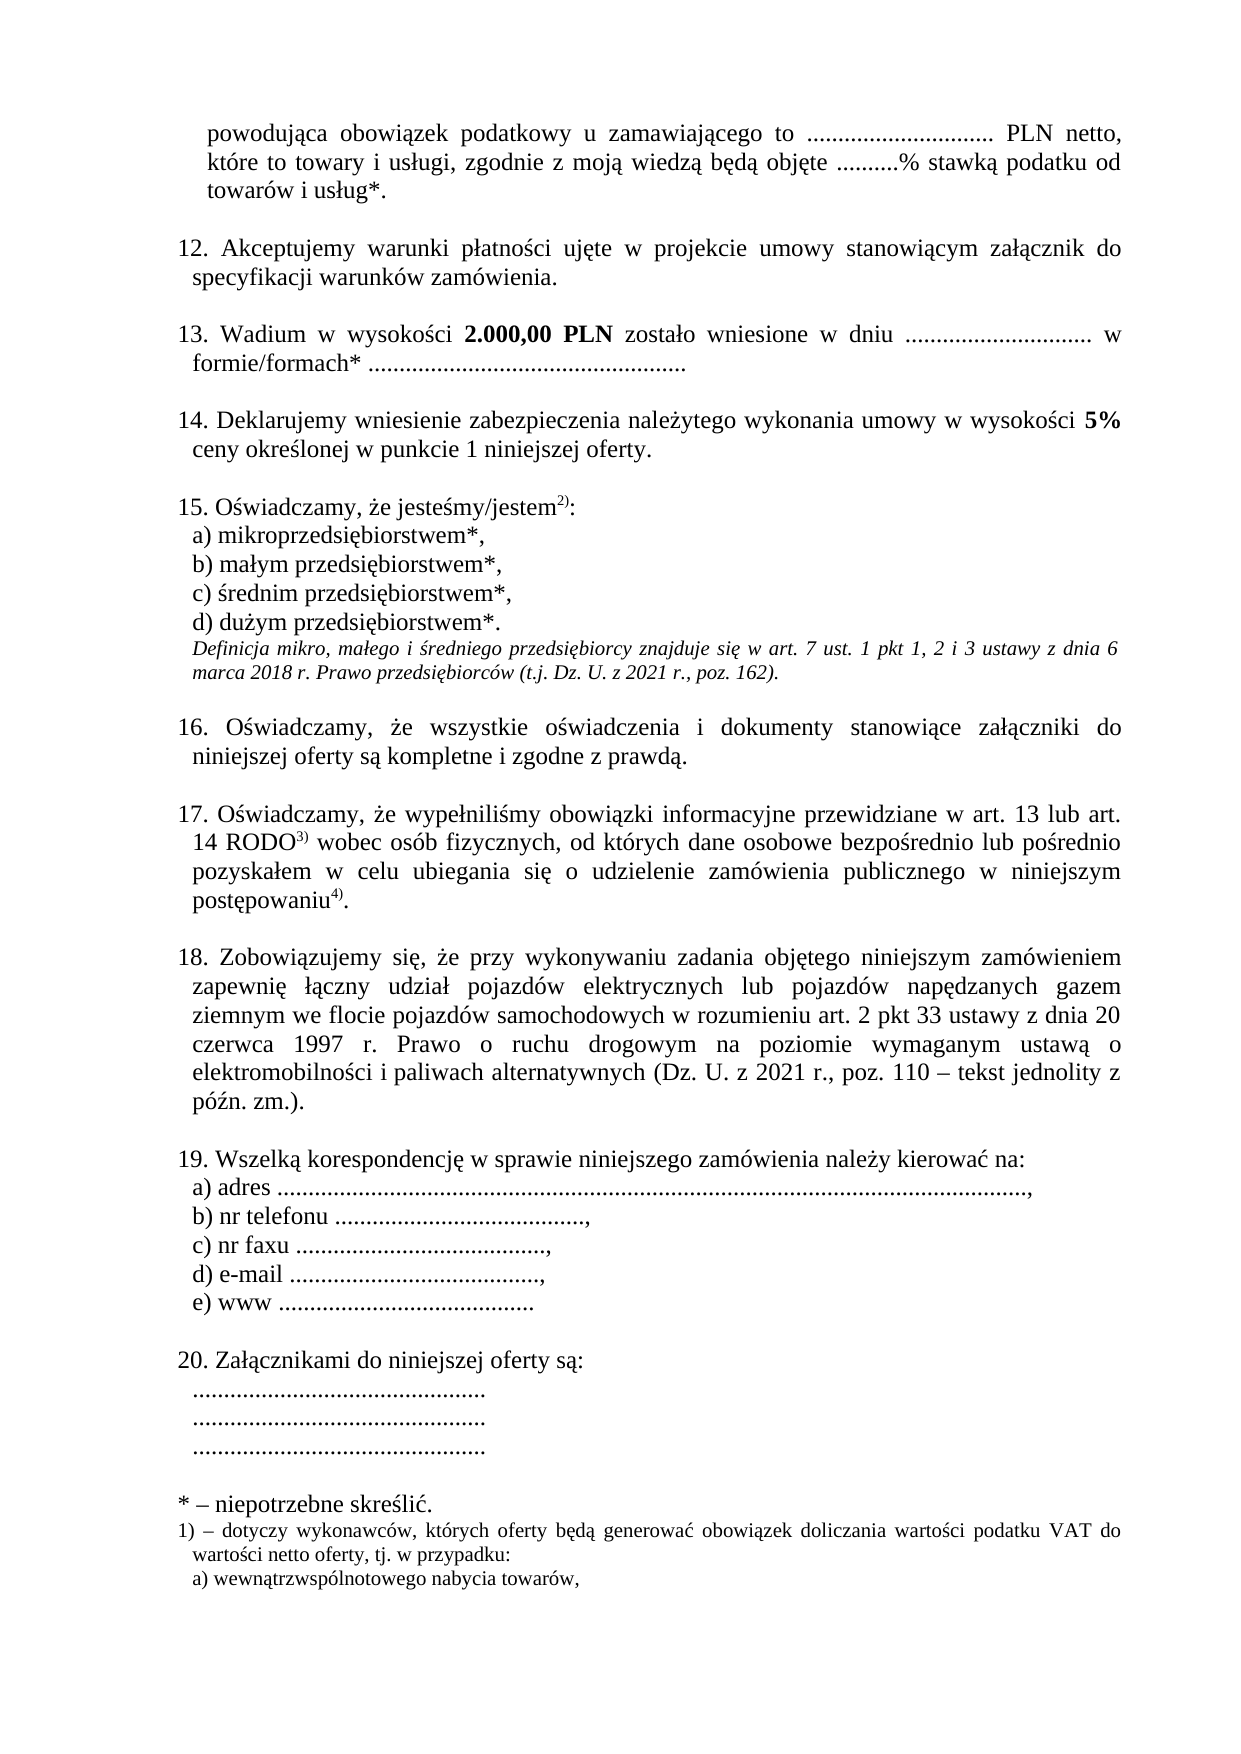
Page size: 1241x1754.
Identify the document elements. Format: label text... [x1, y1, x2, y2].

text 1) – dotyczy wykonawców, których oferty będą generować obowiązek doliczania wartości podatku VAT do wartości netto oferty, tj. w przypadku: [177, 1517, 1122, 1566]
text b) małym przedsiębiorstwem*, [192, 549, 1122, 578]
text ............................................... [192, 1431, 1122, 1460]
text d) e-mail ........................................, [192, 1259, 1122, 1287]
text c) średnim przedsiębiorstwem*, [192, 578, 1122, 607]
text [192, 118, 1122, 204]
text 13. Wadium w wysokości 2.000,00 PLN zostało wniesione w dniu .............................. w formie/formach* ................................................... [177, 319, 1122, 377]
text 14. Deklarujemy wniesienie zabezpieczenia należytego wykonania umowy w wysokości 5% ceny określonej w punkcie 1 niniejszej oferty. [177, 406, 1122, 463]
text e) www ......................................... [192, 1287, 1122, 1316]
text 12. Akceptujemy warunki płatności ujęte w projekcie umowy stanowiącym załącznik do specyfikacji warunków zamówienia. [177, 233, 1122, 291]
text 16. Oświadczamy, że wszystkie oświadczenia i dokumenty stanowiące załączniki do niniejszej oferty są kompletne i zgodne z prawdą. [177, 712, 1122, 770]
text Definicja mikro, małego i średniego przedsiębiorcy znajduje się w art. 7 ust. 1 pkt 1, 2 i 3 ustawy z dnia 6 marca 2018 r. Prawo przedsiębiorców (t.j. Dz. U. z 2021 r., poz. 162). [192, 636, 1122, 684]
text ............................................... [192, 1402, 1122, 1431]
text d) dużym przedsiębiorstwem*. [192, 607, 1122, 636]
text * – niepotrzebne skreślić. [177, 1489, 1122, 1517]
text 19. Wszelką korespondencję w sprawie niniejszego zamówienia należy kierować na: [177, 1144, 1122, 1172]
text 17. Oświadczamy, że wypełniliśmy obowiązki informacyjne przewidziane w art. 13 lub art. 14 RODO3) wobec osób fizycznych, od których dane osobowe bezpośrednio lub pośrednio pozyskałem w celu ubiegania się o udzielenie zamówienia publicznego w niniejszym postępowaniu4). [177, 799, 1122, 914]
text 15. Oświadczamy, że jesteśmy/jestem2): [177, 492, 1122, 521]
text a) wewnątrzwspólnotowego nabycia towarów, [192, 1566, 1122, 1590]
text c) nr faxu ........................................, [192, 1230, 1122, 1259]
text b) nr telefonu ........................................, [192, 1201, 1122, 1230]
text 20. Załącznikami do niniejszej oferty są: [177, 1345, 1122, 1374]
text ............................................... [192, 1374, 1122, 1402]
text a) adres ........................................................................................................................, [192, 1172, 1122, 1201]
text a) mikroprzedsiębiorstwem*, [192, 521, 1122, 549]
text 18. Zobowiązujemy się, że przy wykonywaniu zadania objętego niniejszym zamówieniem zapewnię łączny udział pojazdów elektrycznych lub pojazdów napędzanych gazem ziemnym we flocie pojazdów samochodowych w rozumieniu art. 2 pkt 33 ustawy z dnia 20 czerwca 1997 r. Prawo o ruchu drogowym na poziomie wymaganym ustawą o elektromobilności i paliwach alternatywnych (Dz. U. z 2021 r., poz. 110 – tekst jednolity z późn. zm.). [177, 942, 1122, 1115]
